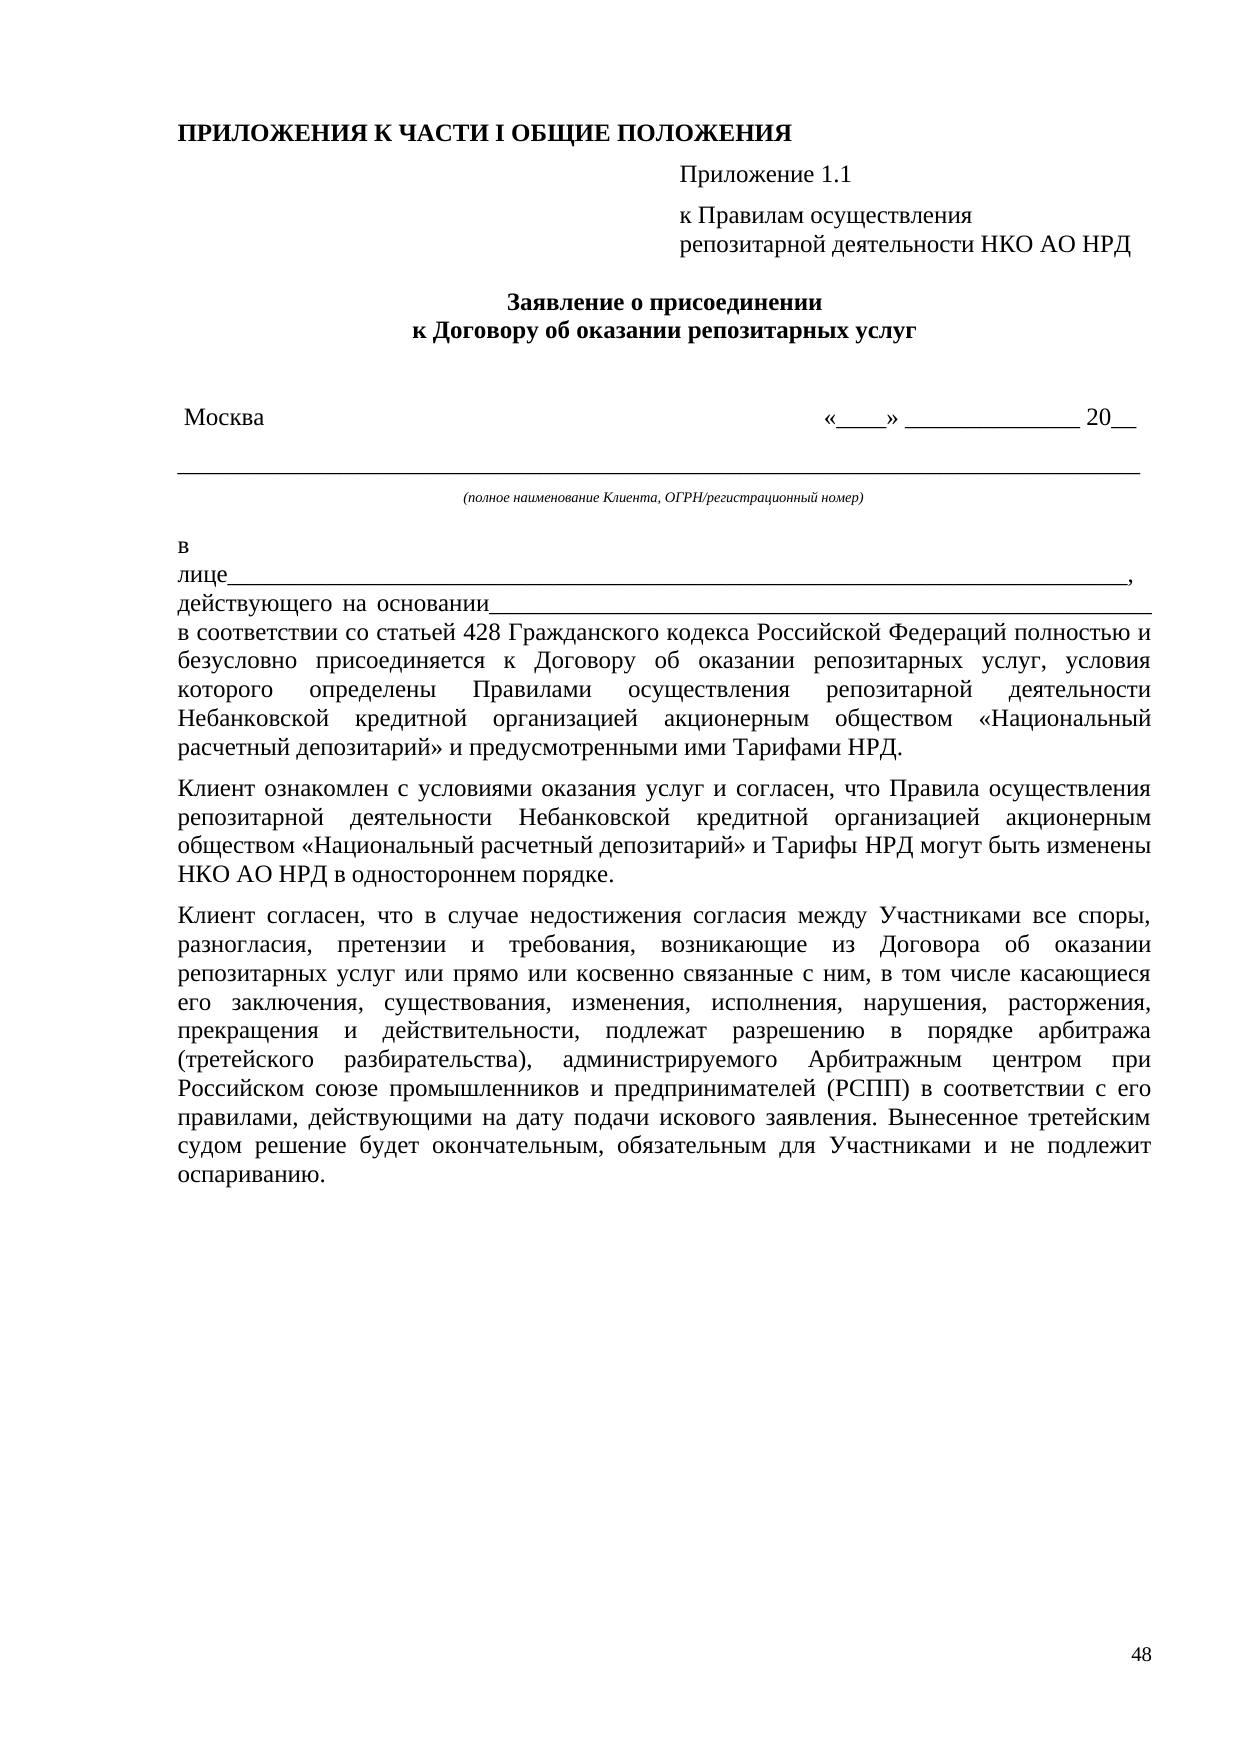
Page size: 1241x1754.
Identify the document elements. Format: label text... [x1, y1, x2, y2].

subtitle ПРИЛОЖЕНИЯ К ЧАСТИ I ОБЩИЕ ПОЛОЖЕНИЯ [177, 118, 1152, 147]
subtitle Приложение 1.1 [177, 159, 1152, 188]
text (полное наименование Клиента, ОГРН/регистрационный номер) [177, 489, 1152, 518]
text репозитарной деятельности НКО АО НРД [679, 229, 1152, 258]
text в лице________________________________________________________________________, действующего на основании_____________________________________________________ в соответствии со статьей 428 Гражданского кодекса Российской Федераций полностью и безусловно присоединяется к Договору об оказании репозитарных услуг, условия которого определены Правилами осуществления репозитарной деятельности Небанковской кредитной организацией акционерным обществом «Национальный расчетный депозитарий» и предусмотренными ими Тарифами НРД. [177, 530, 1152, 760]
text к Правилам осуществления [679, 201, 1152, 229]
list Москва «____» ______________ 20__ [177, 402, 1152, 431]
text _____________________________________________________________________________ [177, 448, 1152, 477]
text Клиент согласен, что в случае недостижения согласия между Участниками все споры, разногласия, претензии и требования, возникающие из Договора об оказании репозитарных услуг или прямо или косвенно связанные с ним, в том числе касающиеся его заключения, существования, изменения, исполнения, нарушения, расторжения, прекращения и действительности, подлежат разрешению в порядке арбитража (третейского разбирательства), администрируемого Арбитражным центром при Российском союзе промышленников и предпринимателей (РСПП) в соответствии с его правилами, действующими на дату подачи искового заявления. Вынесенное третейским судом решение будет окончательным, обязательным для Участниками и не подлежит оспариванию. [177, 900, 1152, 1188]
text Клиент ознакомлен с условиями оказания услуг и согласен, что Правила осуществления репозитарной деятельности Небанковской кредитной организацией акционерным обществом «Национальный расчетный депозитарий» и Тарифы НРД могут быть изменены НКО АО НРД в одностороннем порядке. [177, 773, 1152, 888]
text Заявление о присоединении к Договору об оказании репозитарных услуг [177, 287, 1152, 344]
